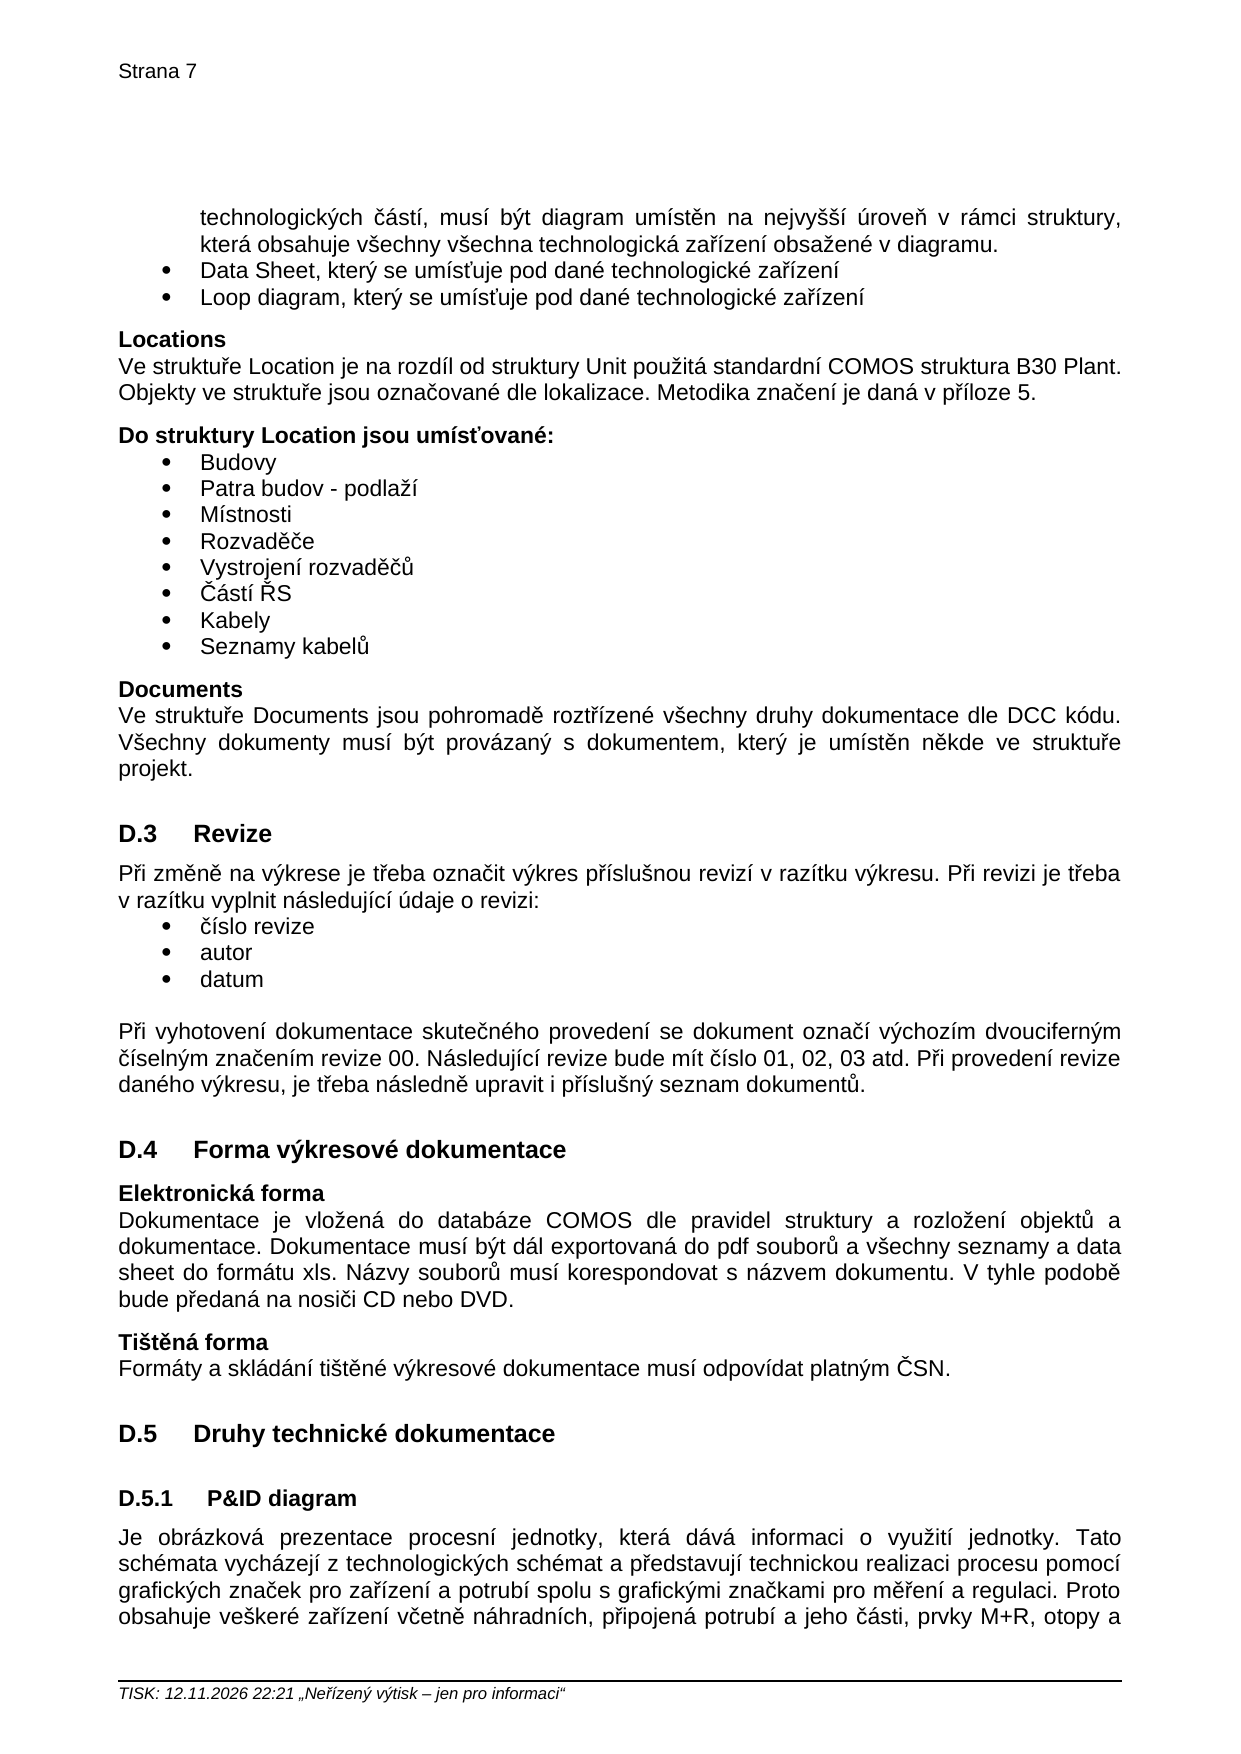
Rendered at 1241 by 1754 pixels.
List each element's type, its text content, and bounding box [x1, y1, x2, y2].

text Tištěná forma [118, 1329, 1122, 1355]
text P&ID diagram [118, 1485, 1122, 1512]
text Forma výkresové dokumentace [118, 1135, 1122, 1164]
text Patra budov - podlaží [162, 475, 1122, 501]
text Budovy [162, 448, 1122, 475]
text číslo revize [162, 913, 1122, 939]
text Při změně na výkrese je třeba označit výkres příslušnou revizí v razítku výkresu. Při revizi je třeba v razítku vyplnit následující údaje o revizi: [118, 860, 1122, 913]
text Seznamy kabelů [162, 633, 1122, 659]
text Revize [118, 819, 1122, 848]
text Ve struktuře Location je na rozdíl od struktury Unit použitá standardní COMOS struktura B30 Plant. Objekty ve struktuře jsou označované dle lokalizace. Metodika značení je daná v příloze 5. [118, 353, 1122, 406]
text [118, 1524, 1122, 1629]
text autor [162, 939, 1122, 966]
text Vystrojení rozvaděčů [162, 554, 1122, 580]
text Ve struktuře Documents jsou pohromadě roztřízené všechny druhy dokumentace dle DCC kódu. Všechny dokumenty musí být provázaný s dokumentem, který je umístěn někde ve struktuře projekt. [118, 702, 1122, 781]
text Kabely [162, 607, 1122, 633]
text Documents [118, 676, 1122, 702]
text Loop diagram, který se umísťuje pod dané technologické zařízení [162, 283, 1122, 310]
text Do struktury Location jsou umísťované: [118, 422, 1122, 448]
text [162, 204, 1122, 257]
text Rozvaděče [162, 528, 1122, 554]
text Formáty a skládání tištěné výkresové dokumentace musí odpovídat platným ČSN. [118, 1355, 1122, 1381]
text Locations [118, 326, 1122, 353]
text datum [162, 966, 1122, 992]
text Elektronická forma [118, 1180, 1122, 1207]
text Částí ŘS [162, 580, 1122, 607]
text Při vyhotovení dokumentace skutečného provedení se dokument označí výchozím dvouciferným číselným značením revize 00. Následující revize bude mít číslo 01, 02, 03 atd. Při provedení revize daného výkresu, je třeba následně upravit i příslušný seznam dokumentů. [118, 1018, 1122, 1097]
text Dokumentace je vložená do databáze COMOS dle pravidel struktury a rozložení objektů a dokumentace. Dokumentace musí být dál exportovaná do pdf souborů a všechny seznamy a data sheet do formátu xls. Názvy souborů musí korespondovat s názvem dokumentu. V tyhle podobě bude předaná na nosiči CD nebo DVD. [118, 1207, 1122, 1312]
text Místnosti [162, 501, 1122, 528]
text Druhy technické dokumentace [118, 1419, 1122, 1448]
text Data Sheet, který se umísťuje pod dané technologické zařízení [162, 257, 1122, 283]
